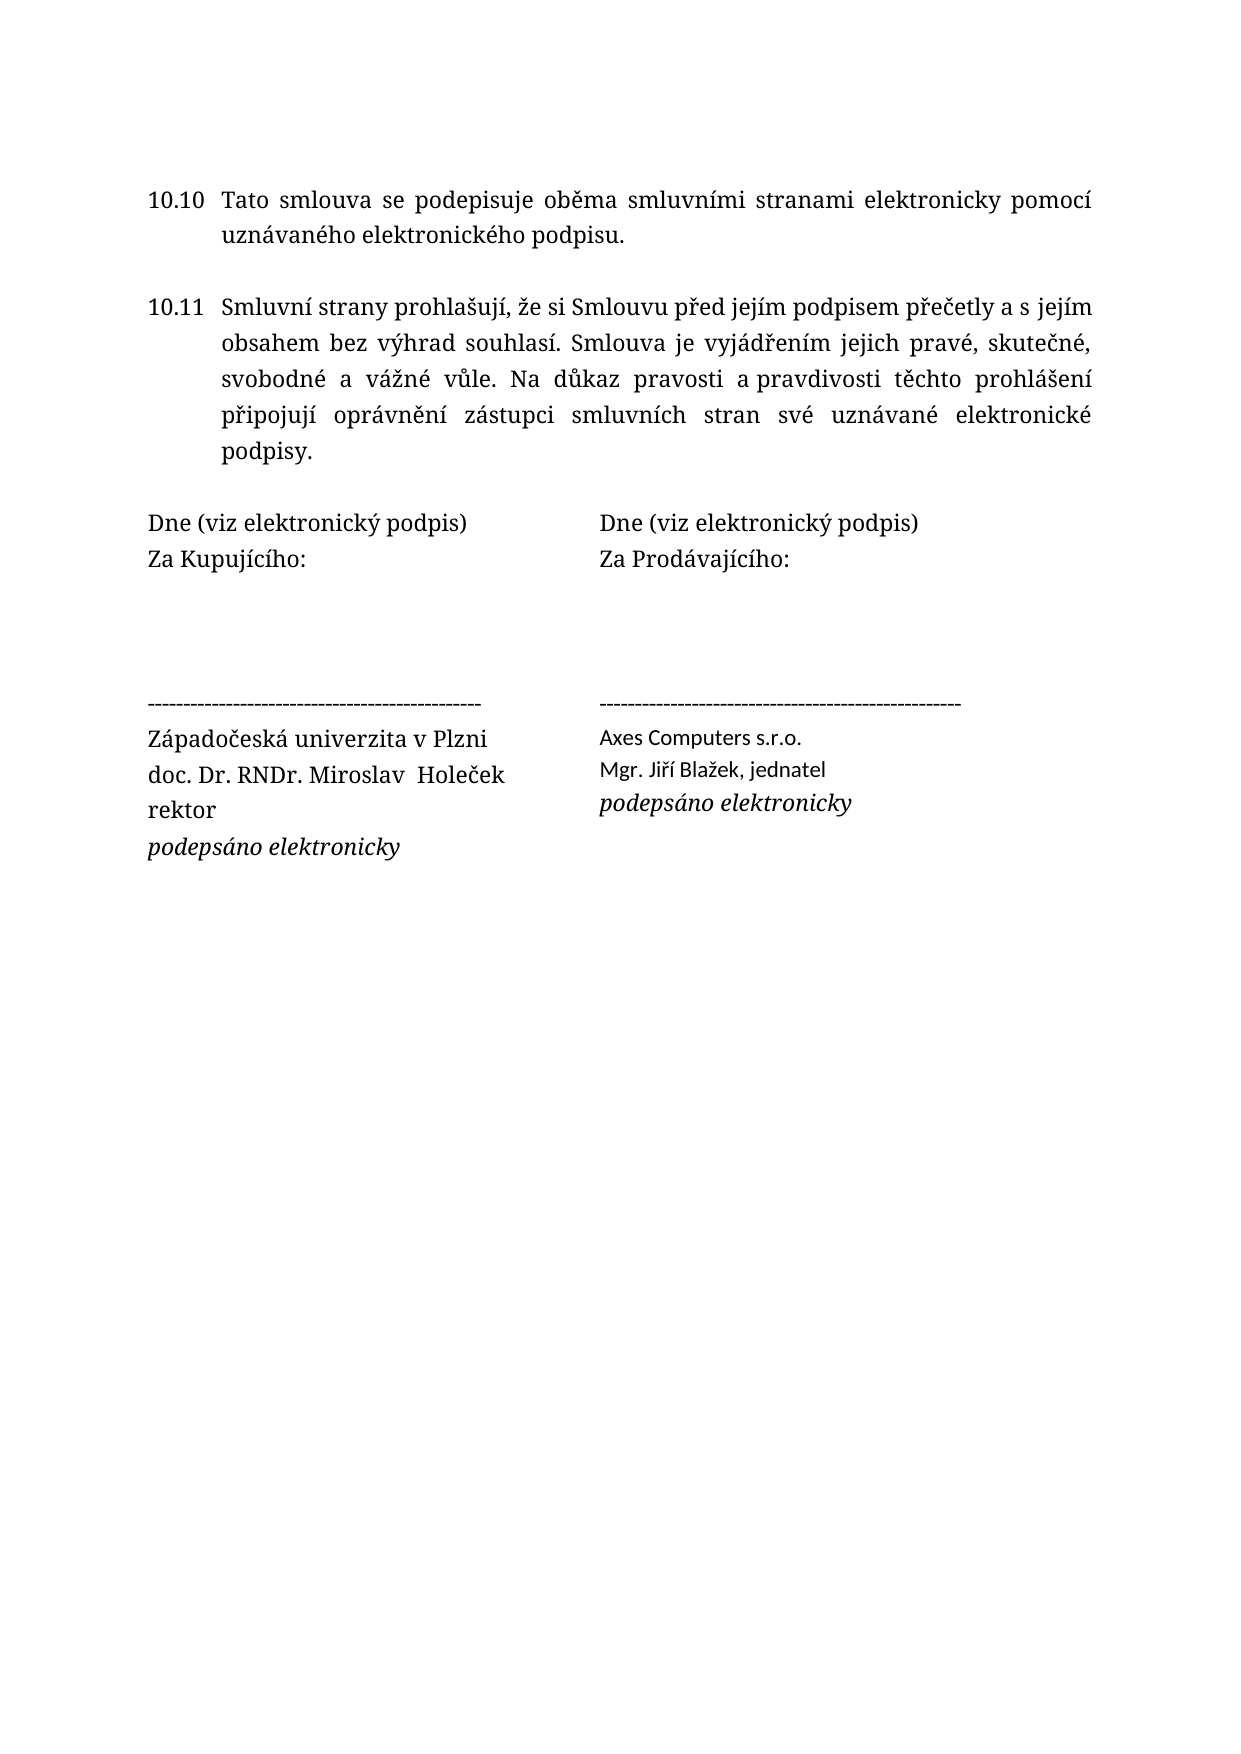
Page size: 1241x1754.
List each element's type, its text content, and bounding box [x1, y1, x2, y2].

table_header Dne (viz elektronický podpis) Za Prodávajícího: --------------------------------------------------- Axes Computers s.r.o. Mgr. Jiří Blažek, jednatel podepsáno elektronicky [588, 507, 1040, 958]
text 10.11 Smluvní strany prohlašují, že si Smlouvu před jejím podpisem přečetly a s jejím obsahem bez výhrad souhlasí. Smlouva je vyjádřením jejich pravé, skutečné, svobodné a vážné vůle. Na důkaz pravosti a pravdivosti těchto prohlášení připojují oprávnění zástupci smluvních stran své uznávané elektronické podpisy. [148, 291, 1093, 466]
text 10.10 Tato smlouva se podepisuje oběma smluvními stranami elektronicky pomocí uznávaného elektronického podpisu. [148, 183, 1093, 251]
table_header Dne (viz elektronický podpis) Za Kupujícího: ----------------------------------------------- Západočeská univerzita v Plzni doc. Dr. RNDr. Miroslav Holeček rektor podepsáno elektronicky [136, 507, 588, 958]
